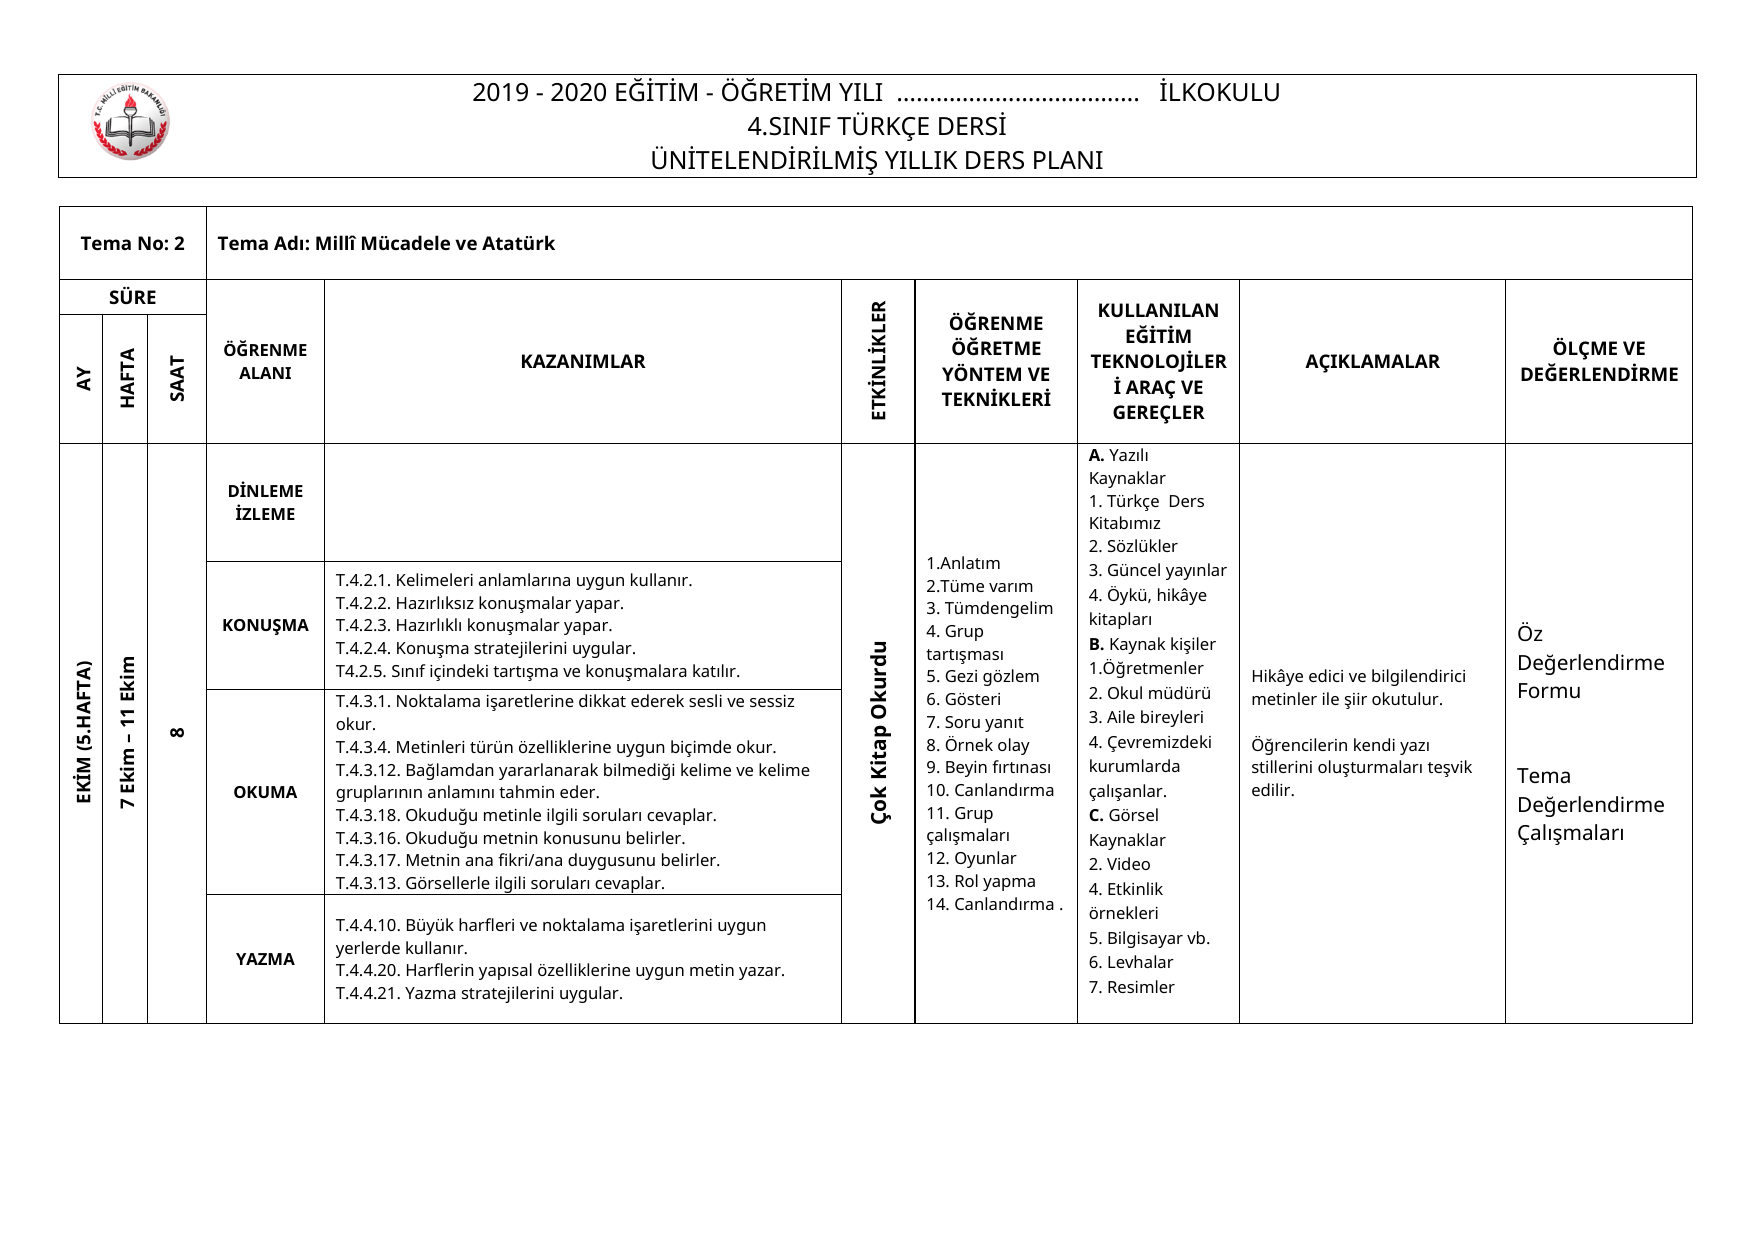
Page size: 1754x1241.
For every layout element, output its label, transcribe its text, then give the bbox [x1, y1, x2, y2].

table_cell ÖĞRENME ALANI [207, 280, 324, 443]
table_cell YAZMA [207, 895, 324, 1023]
table_cell T.4.4.10. Büyük harfleri ve noktalama işaretlerini uygun yerlerde kullanır. T.4.4.20. Harflerin yapısal özelliklerine uygun metin yazar. T.4.4.21. Yazma stratejilerini uygular. [325, 895, 841, 1023]
table_cell Hikâye edici ve bilgilendirici metinler ile şiir okutulur. Öğrencilerin kendi yazı stillerini oluşturmaları teşvik edilir. [1240, 444, 1505, 1023]
table_cell KAZANIMLAR [325, 280, 841, 443]
table_cell 7 Ekim – 11 Ekim [103, 444, 147, 1023]
table_cell T.4.2.1. Kelimeleri anlamlarına uygun kullanır. T.4.2.2. Hazırlıksız konuşmalar yapar. T.4.2.3. Hazırlıklı konuşmalar yapar. T.4.2.4. Konuşma stratejilerini uygular. T4.2.5. Sınıf içindeki tartışma ve konuşmalara katılır. [325, 562, 841, 689]
table_cell OKUMA [207, 690, 324, 894]
table_cell SÜRE [60, 280, 206, 314]
table_cell 1.Anlatım 2.Tüme varım 3. Tümdengelim 4. Grup tartışması 5. Gezi gözlem 6. Gösteri 7. Soru yanıt 8. Örnek olay 9. Beyin fırtınası 10. Canlandırma 11. Grup çalışmaları 12. Oyunlar 13. Rol yapma 14. Canlandırma . [916, 444, 1077, 1023]
table_cell [325, 444, 841, 561]
table_cell ÖĞRENME ÖĞRETME YÖNTEM VE TEKNİKLERİ [916, 280, 1077, 443]
table_cell A. Yazılı Kaynaklar 1. Türkçe Ders Kitabımız 2. Sözlükler 3. Güncel yayınlar 4. Öykü, hikâye kitapları B. Kaynak kişiler 1.Öğretmenler 2. Okul müdürü 3. Aile bireyleri 4. Çevremizdeki kurumlarda çalışanlar. C. Görsel Kaynaklar 2. Video 4. Etkinlik örnekleri 5. Bilgisayar vb. 6. Levhalar 7. Resimler [1078, 444, 1239, 1023]
table_cell KULLANILAN EĞİTİM TEKNOLOJİLERİ ARAÇ VE GEREÇLER [1078, 280, 1239, 443]
picture [85, 77, 175, 167]
table_cell 8 [148, 444, 206, 1023]
table_cell T.4.3.1. Noktalama işaretlerine dikkat ederek sesli ve sessiz okur. T.4.3.4. Metinleri türün özelliklerine uygun biçimde okur. T.4.3.12. Bağlamdan yararlanarak bilmediği kelime ve kelime gruplarının anlamını tahmin eder. T.4.3.18. Okuduğu metinle ilgili soruları cevaplar. T.4.3.16. Okuduğu metnin konusunu belirler. T.4.3.17. Metnin ana fikri/ana duygusunu belirler. T.4.3.13. Görsellerle ilgili soruları cevaplar. [325, 690, 841, 894]
table_cell AY [60, 315, 102, 443]
table_cell KONUŞMA [207, 562, 324, 689]
table_cell AÇIKLAMALAR [1240, 280, 1505, 443]
table_cell DİNLEME İZLEME [207, 444, 324, 561]
table_cell SAAT [148, 315, 206, 443]
table_cell Çok Kitap Okurdu [842, 444, 914, 1023]
table_cell HAFTA [103, 315, 147, 443]
table_cell Öz Değerlendirme Formu Tema Değerlendirme Çalışmaları [1506, 444, 1692, 1023]
table_header Tema Adı: Millî Mücadele ve Atatürk [207, 207, 1692, 279]
table_cell ÖLÇME VE DEĞERLENDİRME [1506, 280, 1692, 443]
table_cell EKİM (5.HAFTA) [60, 444, 102, 1023]
table_header Tema No: 2 [60, 207, 206, 279]
table_cell ETKİNLİKLER [842, 280, 914, 443]
